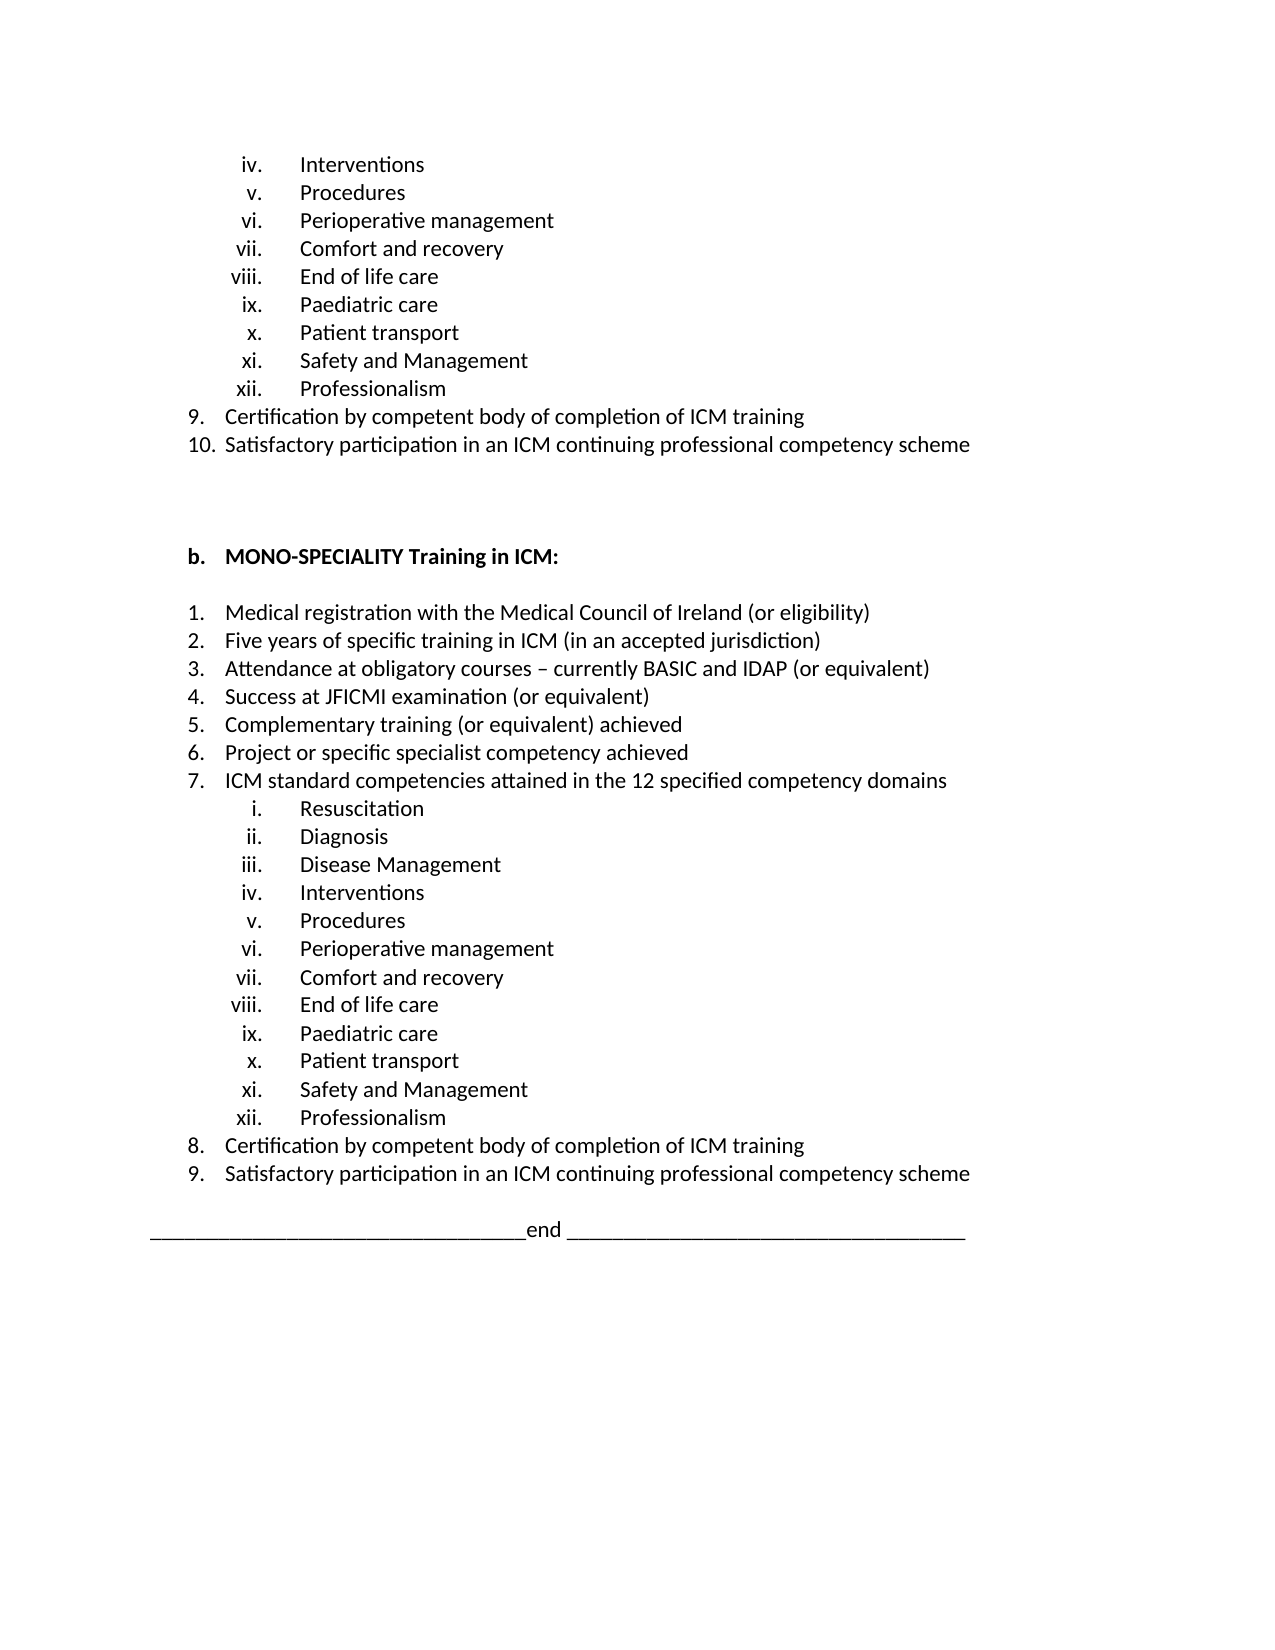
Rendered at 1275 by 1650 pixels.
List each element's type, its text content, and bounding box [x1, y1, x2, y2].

list Paediatric care [262, 290, 1125, 318]
list Resuscitation [262, 794, 1125, 822]
list End of life care [262, 991, 1125, 1019]
text _________________________________end ___________________________________ [150, 1215, 1125, 1243]
list Perioperative management [262, 934, 1125, 963]
list Diagnosis [262, 822, 1125, 851]
list Safety and Management [262, 346, 1125, 374]
list Patient transport [262, 1047, 1125, 1075]
list Procedures [262, 178, 1125, 206]
list Patient transport [262, 318, 1125, 346]
list Safety and Management [262, 1075, 1125, 1103]
list Certification by competent body of completion of ICM training [187, 402, 1125, 430]
list Comfort and recovery [262, 234, 1125, 262]
list Professionalism [262, 1103, 1125, 1131]
list Success at JFICMI examination (or equivalent) [187, 682, 1125, 710]
list Project or specific specialist competency achieved [187, 738, 1125, 766]
list Interventions [262, 878, 1125, 907]
list MONO-SPECIALITY Training in ICM: [187, 542, 1125, 570]
list ICM standard competencies attained in the 12 specified competency domains [187, 766, 1125, 794]
list Procedures [262, 907, 1125, 934]
list Comfort and recovery [262, 963, 1125, 991]
list Attendance at obligatory courses – currently BASIC and IDAP (or equivalent) [187, 654, 1125, 682]
list Certification by competent body of completion of ICM training [187, 1131, 1125, 1159]
list Disease Management [262, 851, 1125, 878]
list Perioperative management [262, 206, 1125, 234]
list Professionalism [262, 374, 1125, 402]
list Complementary training (or equivalent) achieved [187, 710, 1125, 738]
list End of life care [262, 262, 1125, 290]
list Medical registration with the Medical Council of Ireland (or eligibility) [187, 598, 1125, 626]
list Satisfactory participation in an ICM continuing professional competency scheme [187, 430, 1125, 458]
list Interventions [262, 150, 1125, 178]
list Five years of specific training in ICM (in an accepted jurisdiction) [187, 626, 1125, 654]
list Paediatric care [262, 1019, 1125, 1047]
list Satisfactory participation in an ICM continuing professional competency scheme [187, 1159, 1125, 1187]
